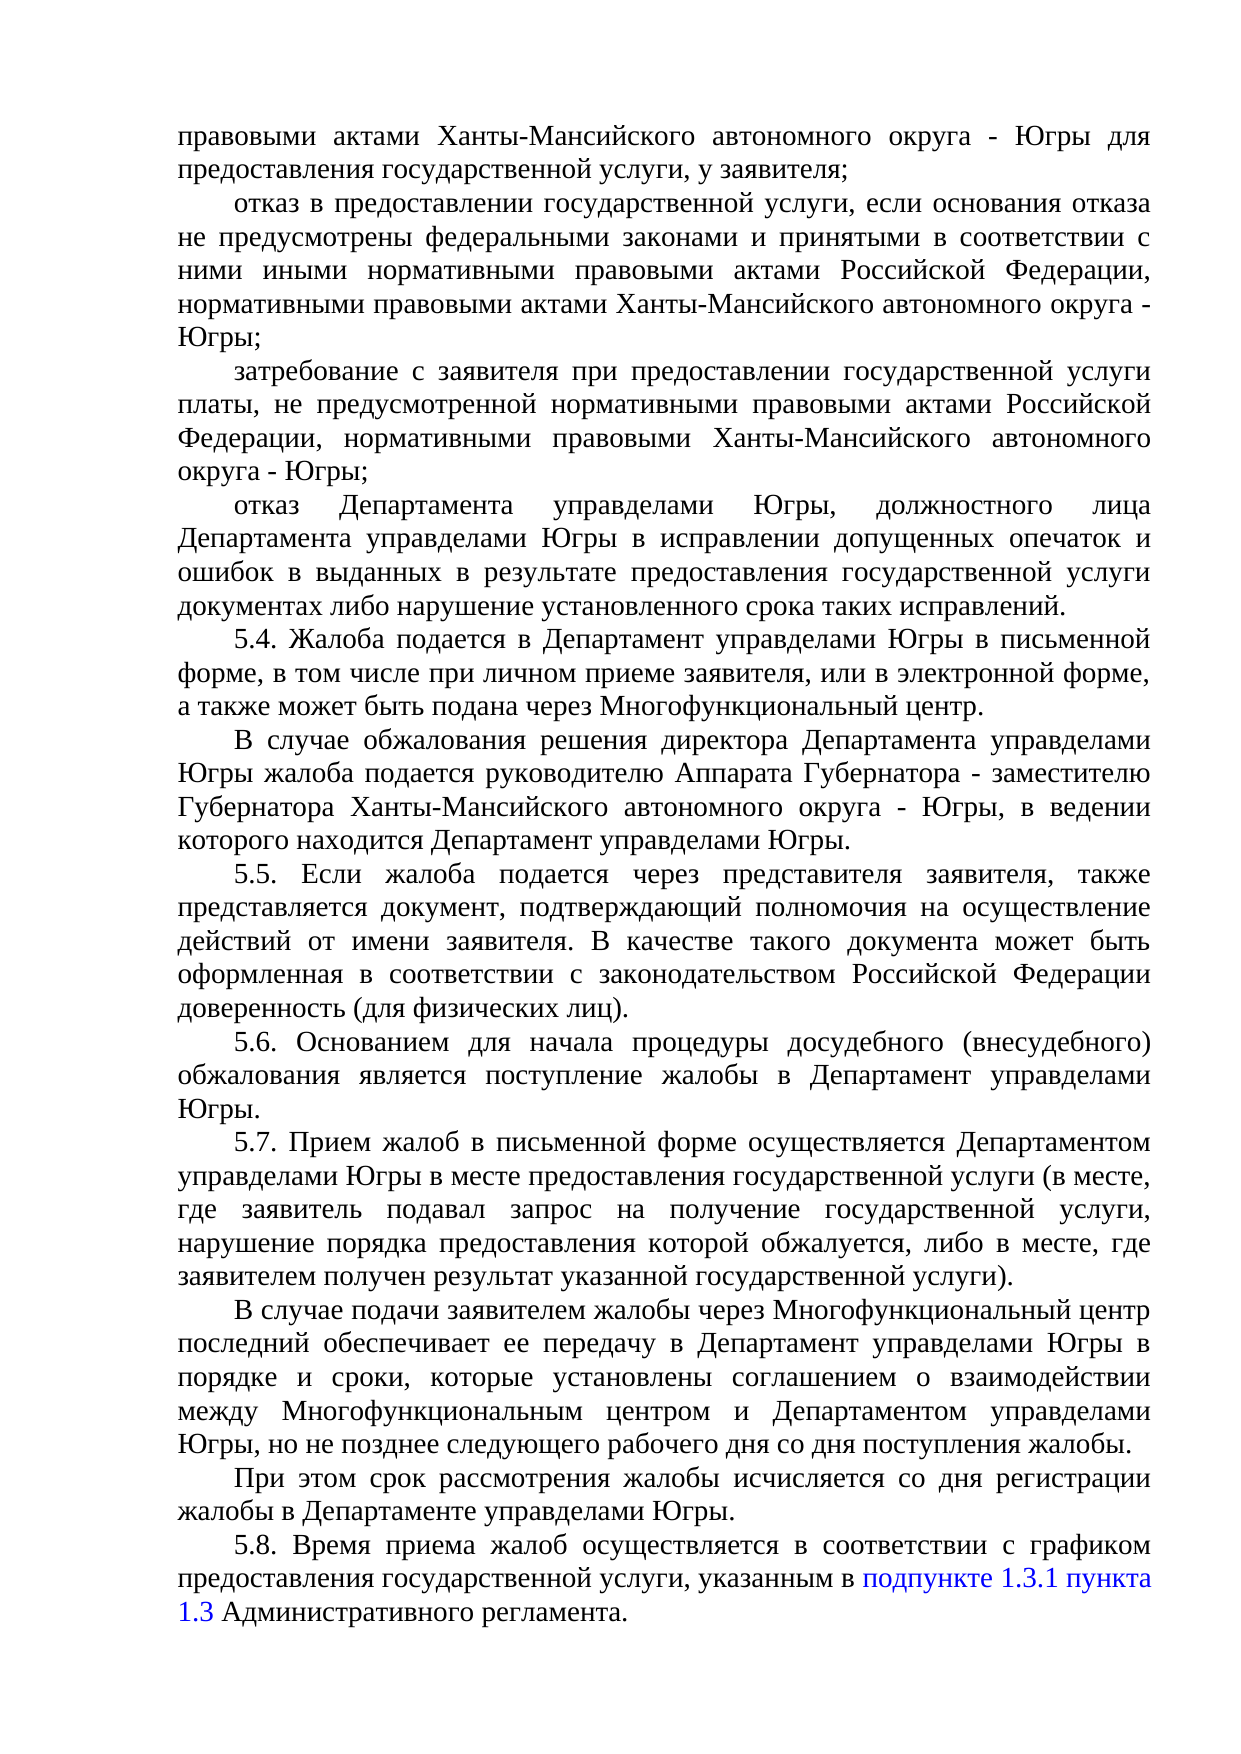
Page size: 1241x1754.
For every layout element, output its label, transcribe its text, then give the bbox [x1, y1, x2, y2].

text 5.6. Основанием для начала процедуры досудебного (внесудебного) обжалования является поступление жалобы в Департамент управделами Югры. [177, 1024, 1152, 1124]
text 5.7. Прием жалоб в письменной форме осуществляется Департаментом управделами Югры в месте предоставления государственной услуги (в месте, где заявитель подавал запрос на получение государственной услуги, нарушение порядка предоставления которой обжалуется, либо в месте, где заявителем получен результат указанной государственной услуги). [177, 1124, 1152, 1292]
text 5.4. Жалоба подается в Департамент управделами Югры в письменной форме, в том числе при личном приеме заявителя, или в электронной форме, а также может быть подана через Многофункциональный центр. [177, 621, 1152, 722]
text отказ в предоставлении государственной услуги, если основания отказа не предусмотрены федеральными законами и принятыми в соответствии с ними иными нормативными правовыми актами Российской Федерации, нормативными правовыми актами Ханты-Мансийского автономного округа - Югры; [177, 185, 1152, 353]
text отказ Департамента управделами Югры, должностного лица Департамента управделами Югры в исправлении допущенных опечаток и ошибок в выданных в результате предоставления государственной услуги документах либо нарушение установленного срока таких исправлений. [177, 487, 1152, 621]
text 5.5. Если жалоба подается через представителя заявителя, также представляется документ, подтверждающий полномочия на осуществление действий от имени заявителя. В качестве такого документа может быть оформленная в соответствии с законодательством Российской Федерации доверенность (для физических лиц). [177, 856, 1152, 1024]
text 5.8. Время приема жалоб осуществляется в соответствии с графиком предоставления государственной услуги, указанным в подпункте 1.3.1 пункта 1.3 Административного регламента. [177, 1527, 1152, 1627]
text В случае подачи заявителем жалобы через Многофункциональный центр последний обеспечивает ее передачу в Департамент управделами Югры в порядке и сроки, которые установлены соглашением о взаимодействии между Многофункциональным центром и Департаментом управделами Югры, но не позднее следующего рабочего дня со дня поступления жалобы. [177, 1292, 1152, 1460]
text затребование с заявителя при предоставлении государственной услуги платы, не предусмотренной нормативными правовыми актами Российской Федерации, нормативными правовыми Ханты-Мансийского автономного округа - Югры; [177, 353, 1152, 487]
text В случае обжалования решения директора Департамента управделами Югры жалоба подается руководителю Аппарата Губернатора - заместителю Губернатора Ханты-Мансийского автономного округа - Югры, в ведении которого находится Департамент управделами Югры. [177, 722, 1152, 856]
text При этом срок рассмотрения жалобы исчисляется со дня регистрации жалобы в Департаменте управделами Югры. [177, 1460, 1152, 1527]
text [177, 118, 1152, 185]
